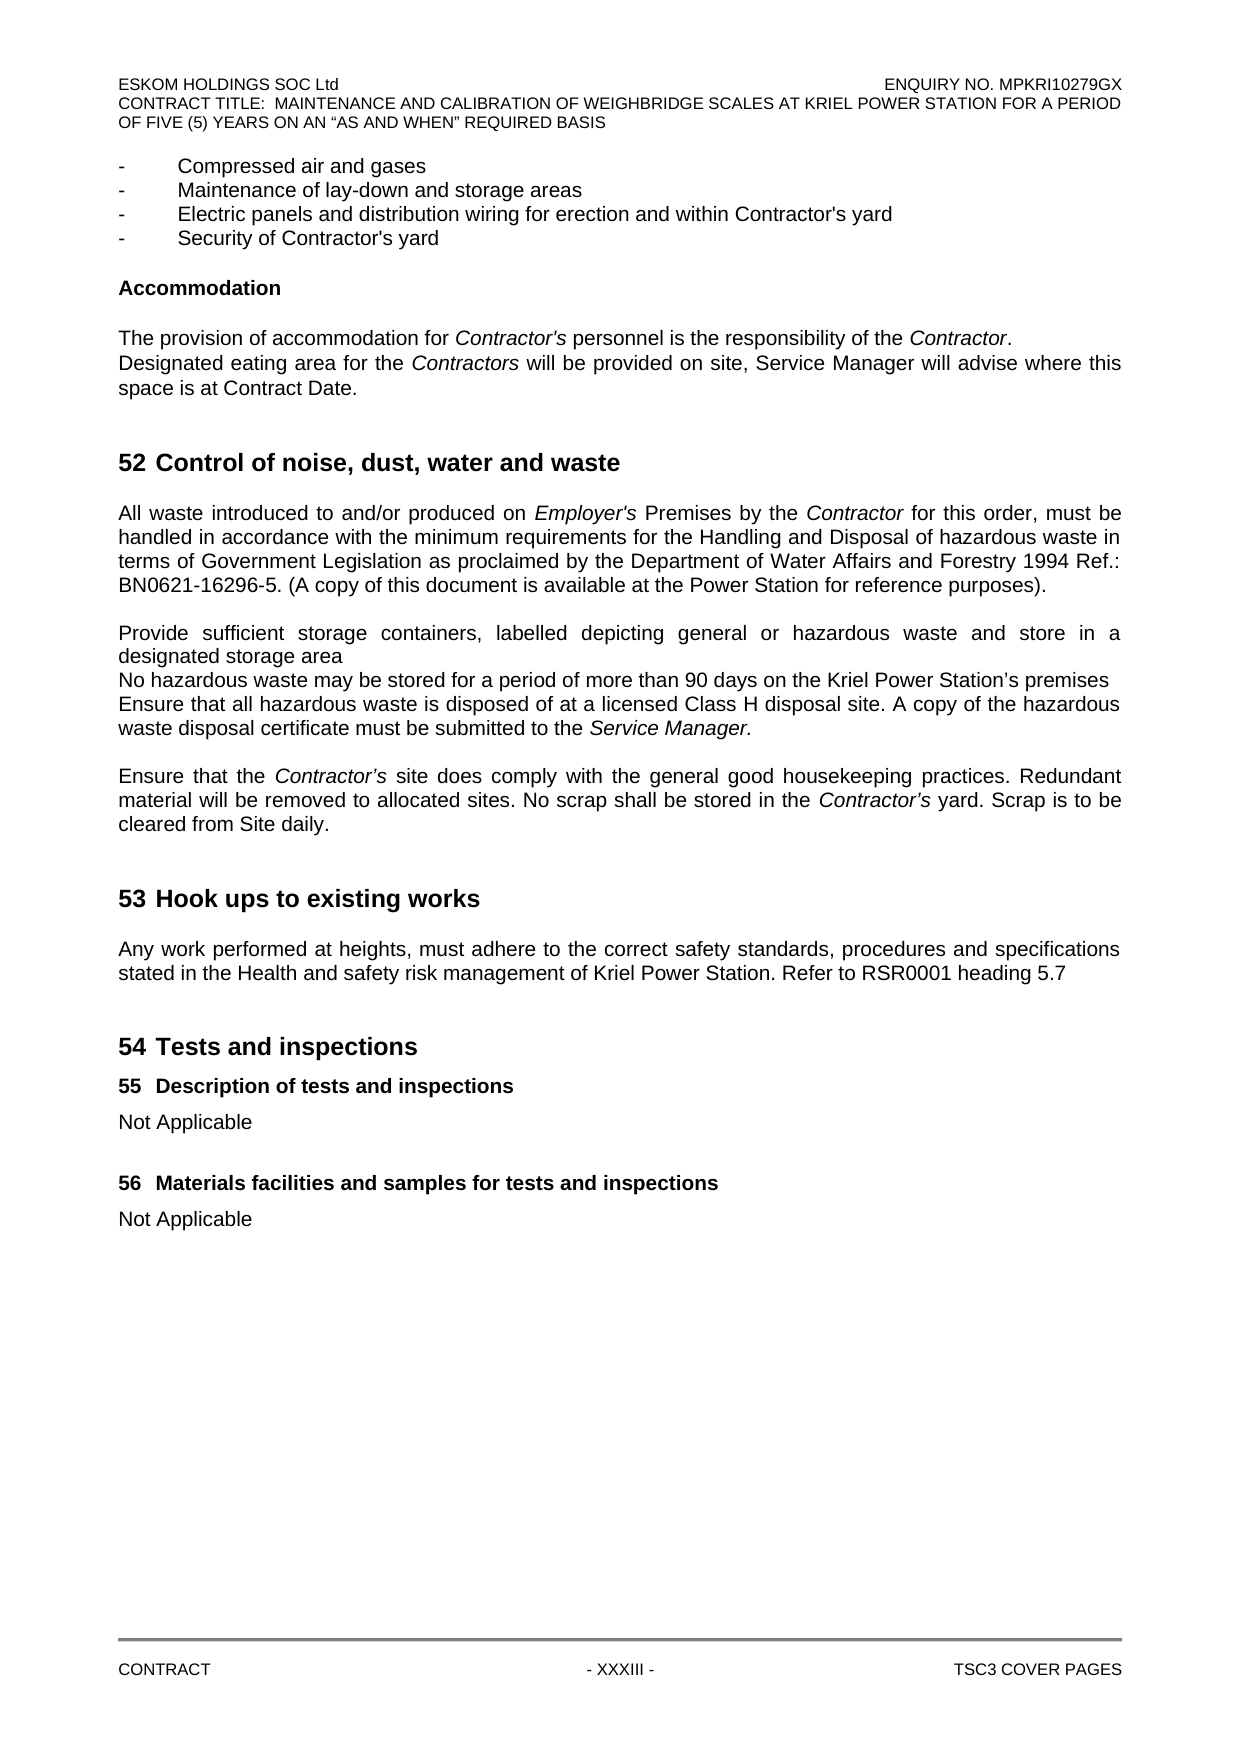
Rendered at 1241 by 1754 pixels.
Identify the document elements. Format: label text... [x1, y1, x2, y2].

text All waste introduced to and/or produced on Employer's Premises by the Contractor for this order, must be handled in accordance with the minimum requirements for the Handling and Disposal of hazardous waste in terms of Government Legislation as proclaimed by the Department of Water Affairs and Forestry 1994 Ref.: BN0621-16296-5. (A copy of this document is available at the Power Station for reference purposes). [118, 501, 1122, 596]
list Electric panels and distribution wiring for erection and within Contractor's yard [118, 202, 1122, 226]
text Ensure that all hazardous waste is disposed of at a licensed Class H disposal site. A copy of the hazardous waste disposal certificate must be submitted to the Service Manager. [118, 692, 1122, 740]
text Provide sufficient storage containers, labelled depicting general or hazardous waste and store in a designated storage area [118, 620, 1122, 668]
text Ensure that the Contractor’s site does comply with the general good housekeeping practices. Redundant material will be removed to allocated sites. No scrap shall be stored in the Contractor’s yard. Scrap is to be cleared from Site daily. [118, 764, 1122, 836]
text Not Applicable [118, 1110, 1122, 1134]
list Compressed air and gases [118, 154, 1122, 178]
text The provision of accommodation for Contractor's personnel is the responsibility of the Contractor. [118, 325, 1122, 350]
subtitle Hook ups to existing works [118, 884, 1122, 913]
subtitle Description of tests and inspections [118, 1074, 1122, 1098]
text Any work performed at heights, must adhere to the correct safety standards, procedures and specifications stated in the Health and safety risk management of Kriel Power Station. Refer to RSR0001 heading 5.7 [118, 937, 1122, 984]
list Security of Contractor's yard [118, 226, 1122, 250]
text Not Applicable [118, 1207, 1122, 1231]
subtitle Control of noise, dust, water and waste [118, 448, 1122, 477]
text Accommodation [118, 275, 1122, 300]
text Designated eating area for the Contractors will be provided on site, Service Manager will advise where this space is at Contract Date. [118, 350, 1122, 400]
subtitle Tests and inspections [118, 1032, 1122, 1061]
subtitle Materials facilities and samples for tests and inspections [118, 1171, 1122, 1194]
text No hazardous waste may be stored for a period of more than 90 days on the Kriel Power Station’s premises [118, 668, 1122, 692]
list Maintenance of lay-down and storage areas [118, 178, 1122, 202]
